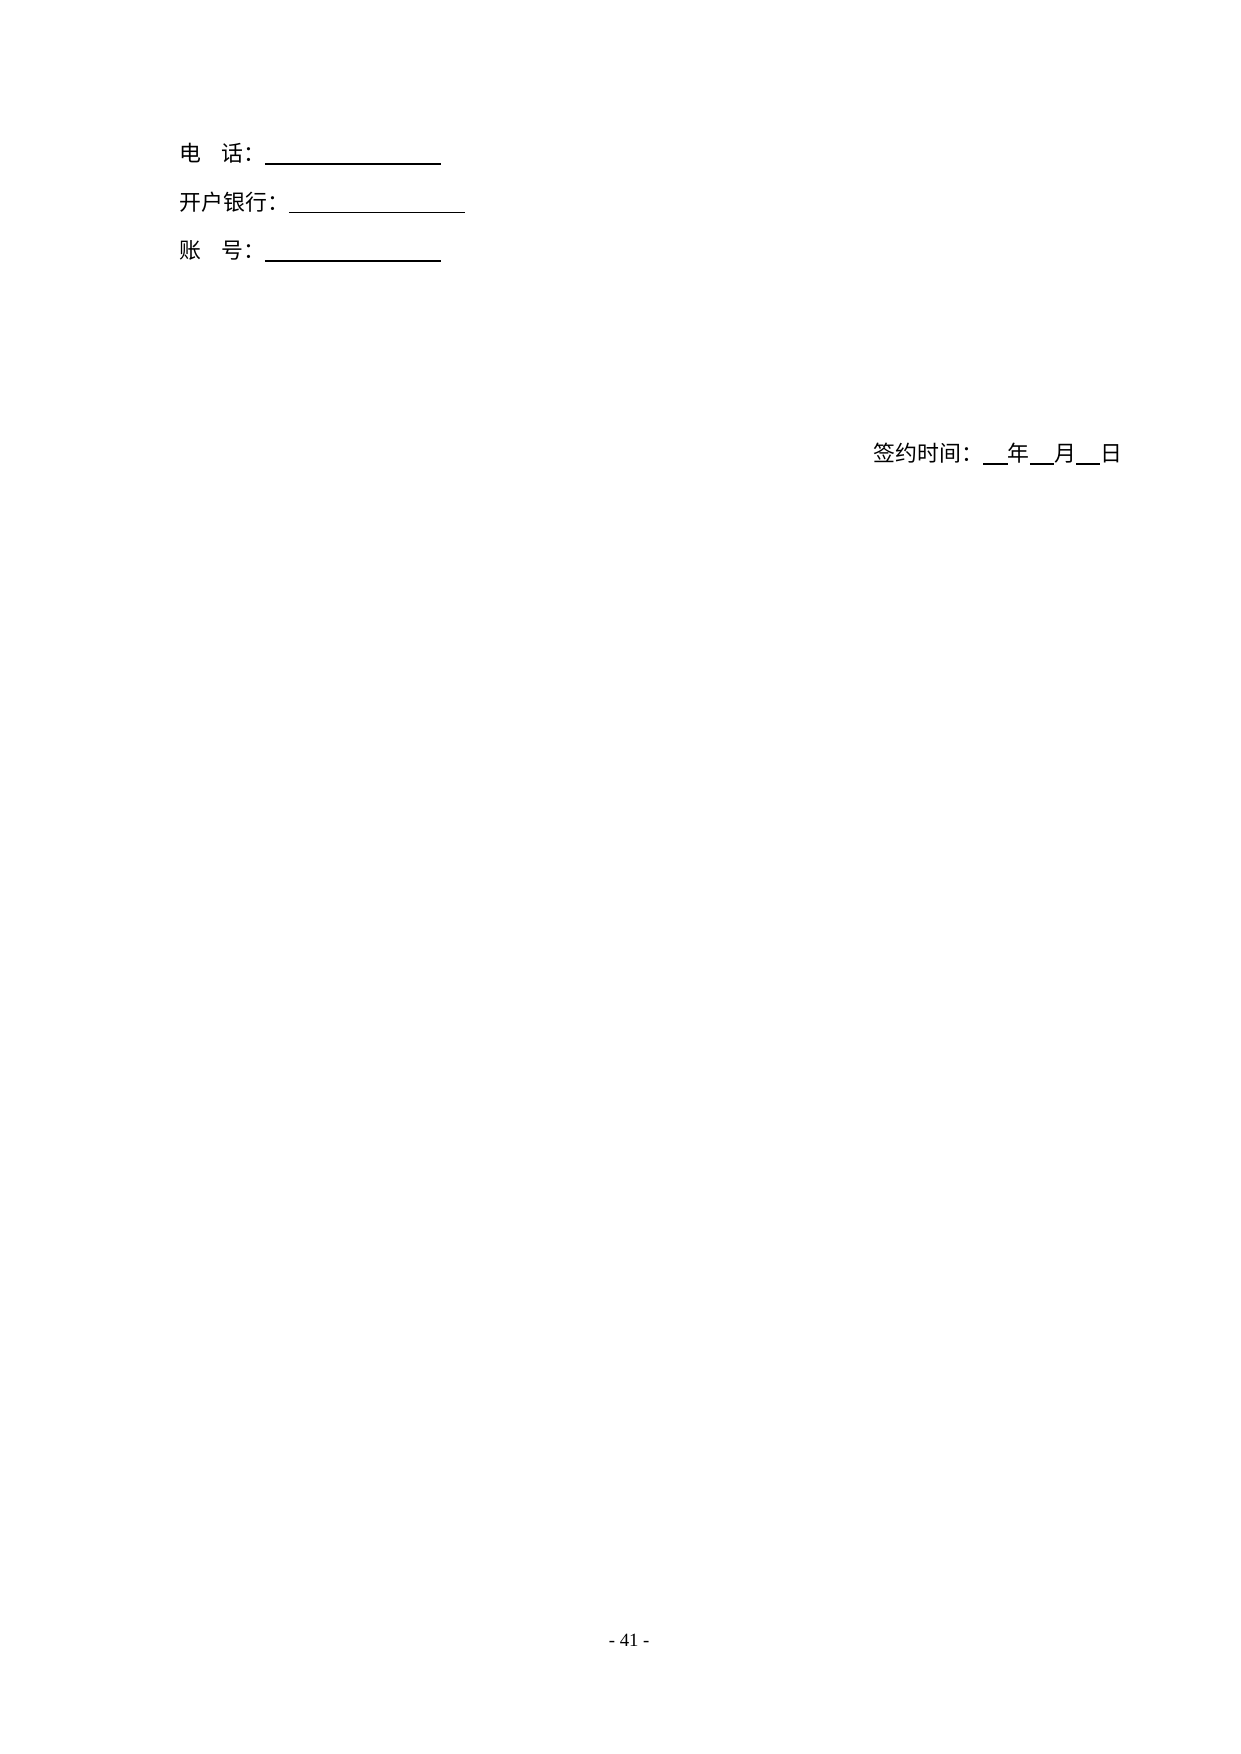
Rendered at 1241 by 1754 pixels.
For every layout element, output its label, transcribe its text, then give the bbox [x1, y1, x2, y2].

text 电 话： [136, 136, 1122, 168]
text 开户银行： [136, 184, 1122, 217]
text 账 号： [136, 232, 1122, 265]
text 签约时间： 年 月 日 [136, 436, 1122, 468]
